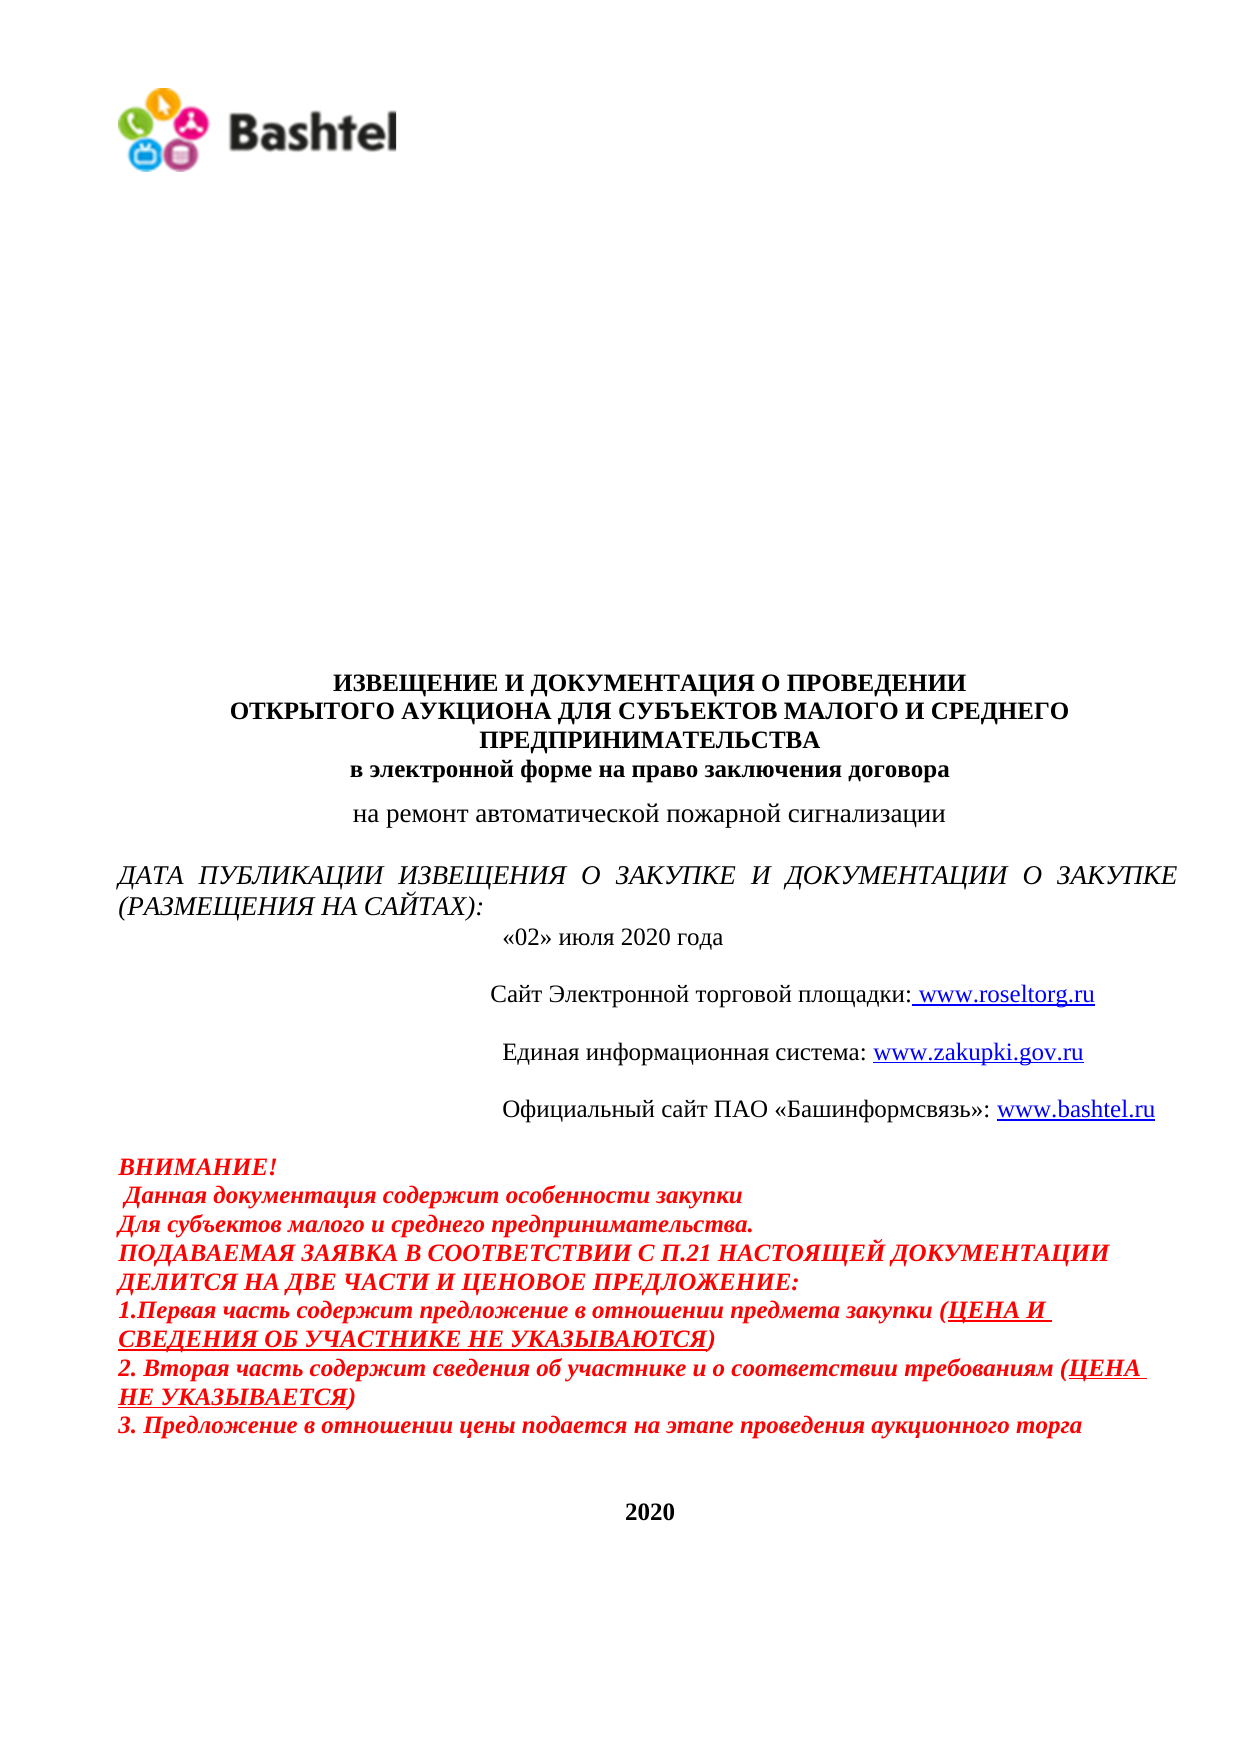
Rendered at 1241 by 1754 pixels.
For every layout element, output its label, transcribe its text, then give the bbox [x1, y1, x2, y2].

text в электронной форме на право заключения договора [118, 754, 1181, 783]
text 3. Предложение в отношении цены подается на этапе проведения аукционного торга [118, 1410, 1181, 1439]
text ПОДАВАЕМАЯ ЗАЯВКА В СООТВЕТСТВИИ С П.21 НАСТОЯЩЕЙ ДОКУМЕНТАЦИИ ДЕЛИТСЯ НА ДВЕ ЧАСТИ И ЦЕНОВОЕ ПРЕДЛОЖЕНИЕ: [118, 1238, 1181, 1295]
text Единая информационная система: www.zakupki.gov.ru [502, 1037, 1181, 1065]
text Для субъектов малого и среднего предпринимательства. [118, 1209, 1181, 1238]
text Официальный сайт ПАО «Башинформсвязь»: www.bashtel.ru [502, 1094, 1181, 1123]
text Сайт Электронной торговой площадки: www.roseltorg.ru [490, 979, 1181, 1008]
picture [118, 88, 397, 172]
text ВНИМАНИЕ! [118, 1152, 1181, 1180]
text 1.Первая часть содержит предложение в отношении предмета закупки (ЦЕНА И СВЕДЕНИЯ ОБ УЧАСТНИКЕ НЕ УКАЗЫВАЮТСЯ) [118, 1295, 1181, 1353]
text ОТКРЫТОГО АУКЦИОНА ДЛЯ СУБЪЕКТОВ МАЛОГО И СРЕДНЕГО ПРЕДПРИНИМАТЕЛЬСТВА [118, 696, 1181, 754]
text 2020 [118, 1497, 1181, 1525]
text 2. Вторая часть содержит сведения об участнике и о соответствии требованиям (ЦЕНА НЕ УКАЗЫВАЕТСЯ) [118, 1353, 1181, 1410]
text ДАТА ПУБЛИКАЦИИ ИЗВЕЩЕНИЯ О ЗАКУПКЕ И ДОКУМЕНТАЦИИ О ЗАКУПКЕ (РАЗМЕЩЕНИЯ НА САЙТАХ): [118, 859, 1181, 922]
text ИЗВЕЩЕНИЕ И ДОКУМЕНТАЦИЯ О ПРОВЕДЕНИИ [118, 668, 1181, 696]
text Данная документация содержит особенности закупки [118, 1180, 1181, 1209]
text на ремонт автоматической пожарной сигнализации [118, 797, 1181, 828]
